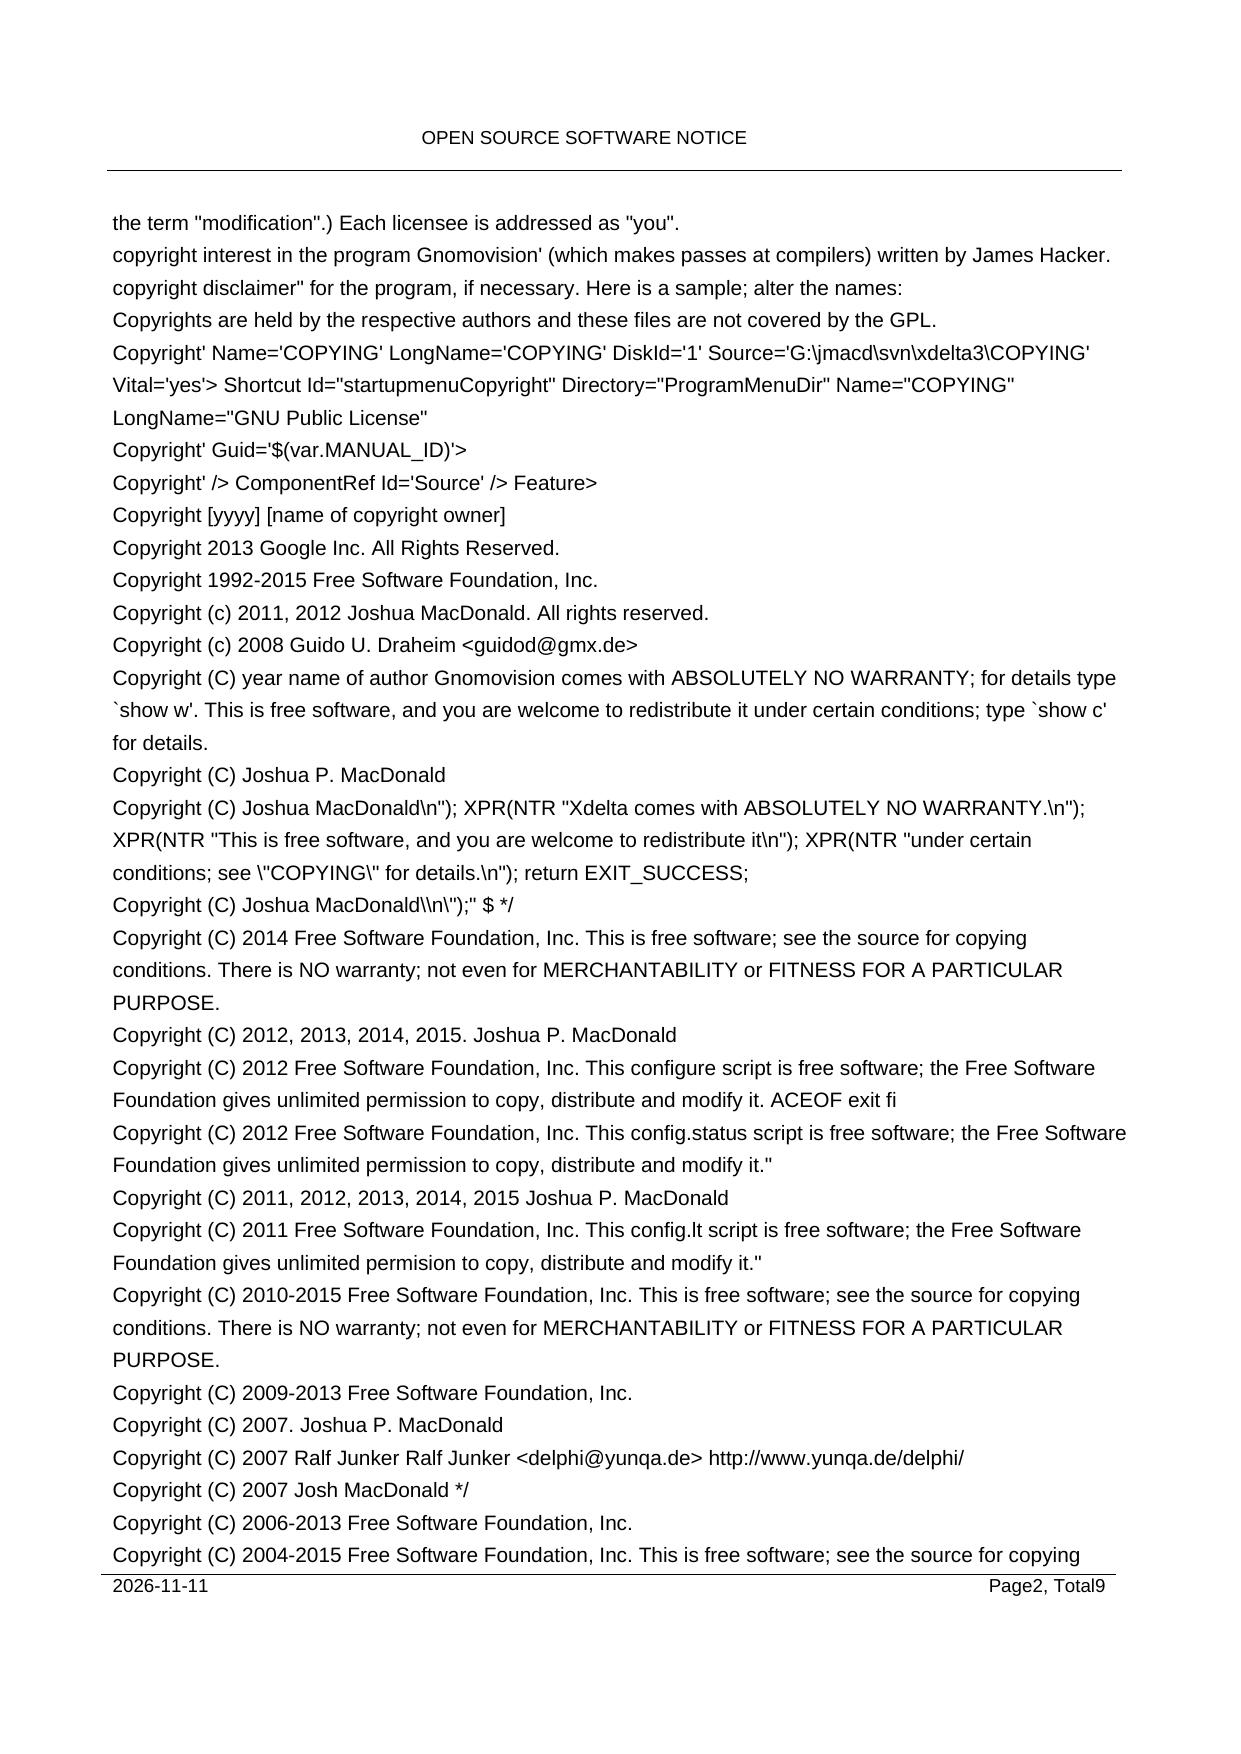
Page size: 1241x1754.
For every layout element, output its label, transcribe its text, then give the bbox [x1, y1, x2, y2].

text copyright interest in the program Gnomovision' (which makes passes at compilers) written by James Hacker. [112, 239, 1128, 271]
text Copyright (C) Joshua MacDonald\\n\");" $ */ [112, 889, 1128, 921]
text Copyright' Name='COPYING' LongName='COPYING' DiskId='1' Source='G:\jmacd\svn\xdelta3\COPYING' Vital='yes'> Shortcut Id="startupmenuCopyright" Directory="ProgramMenuDir" Name="COPYING" LongName="GNU Public License" [112, 336, 1128, 434]
text Copyright (C) 2010-2015 Free Software Foundation, Inc. This is free software; see the source for copying conditions. There is NO warranty; not even for MERCHANTABILITY or FITNESS FOR A PARTICULAR PURPOSE. [112, 1279, 1128, 1376]
text Copyright (C) 2007 Josh MacDonald */ [112, 1474, 1128, 1506]
text Copyright 1992-2015 Free Software Foundation, Inc. [112, 564, 1128, 596]
text Copyright (C) 2007. Joshua P. MacDonald [112, 1409, 1128, 1441]
text Copyright (C) 2012 Free Software Foundation, Inc. This configure script is free software; the Free Software Foundation gives unlimited permission to copy, distribute and modify it. ACEOF exit fi [112, 1051, 1128, 1116]
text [112, 1539, 1128, 1571]
text Copyright (C) 2011 Free Software Foundation, Inc. This config.lt script is free software; the Free Software Foundation gives unlimited permision to copy, distribute and modify it." [112, 1214, 1128, 1279]
text Copyright (C) 2012 Free Software Foundation, Inc. This config.status script is free software; the Free Software Foundation gives unlimited permission to copy, distribute and modify it." [112, 1116, 1128, 1181]
text Copyright (C) Joshua MacDonald\n"); XPR(NTR "Xdelta comes with ABSOLUTELY NO WARRANTY.\n"); XPR(NTR "This is free software, and you are welcome to redistribute it\n"); XPR(NTR "under certain conditions; see \"COPYING\" for details.\n"); return EXIT_SUCCESS; [112, 791, 1128, 889]
text Copyright (C) 2009-2013 Free Software Foundation, Inc. [112, 1376, 1128, 1409]
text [112, 206, 1128, 239]
text Copyright (C) year name of author Gnomovision comes with ABSOLUTELY NO WARRANTY; for details type `show w'. This is free software, and you are welcome to redistribute it under certain conditions; type `show c' for details. [112, 661, 1128, 759]
text Copyright [yyyy] [name of copyright owner] [112, 499, 1128, 531]
text copyright disclaimer" for the program, if necessary. Here is a sample; alter the names: [112, 271, 1128, 304]
text Copyright (C) Joshua P. MacDonald [112, 759, 1128, 791]
text Copyright (C) 2014 Free Software Foundation, Inc. This is free software; see the source for copying conditions. There is NO warranty; not even for MERCHANTABILITY or FITNESS FOR A PARTICULAR PURPOSE. [112, 921, 1128, 1019]
text Copyright 2013 Google Inc. All Rights Reserved. [112, 531, 1128, 564]
text Copyrights are held by the respective authors and these files are not covered by the GPL. [112, 304, 1128, 336]
text Copyright (c) 2011, 2012 Joshua MacDonald. All rights reserved. [112, 596, 1128, 629]
text Copyright (c) 2008 Guido U. Draheim <guidod@gmx.de> [112, 629, 1128, 661]
text Copyright' Guid='$(var.MANUAL_ID)'> [112, 434, 1128, 466]
text Copyright (C) 2006-2013 Free Software Foundation, Inc. [112, 1506, 1128, 1539]
text Copyright (C) 2012, 2013, 2014, 2015. Joshua P. MacDonald [112, 1019, 1128, 1051]
text Copyright (C) 2011, 2012, 2013, 2014, 2015 Joshua P. MacDonald [112, 1181, 1128, 1214]
text Copyright (C) 2007 Ralf Junker Ralf Junker <delphi@yunqa.de> http://www.yunqa.de/delphi/ [112, 1441, 1128, 1474]
text Copyright' /> ComponentRef Id='Source' /> Feature> [112, 466, 1128, 499]
